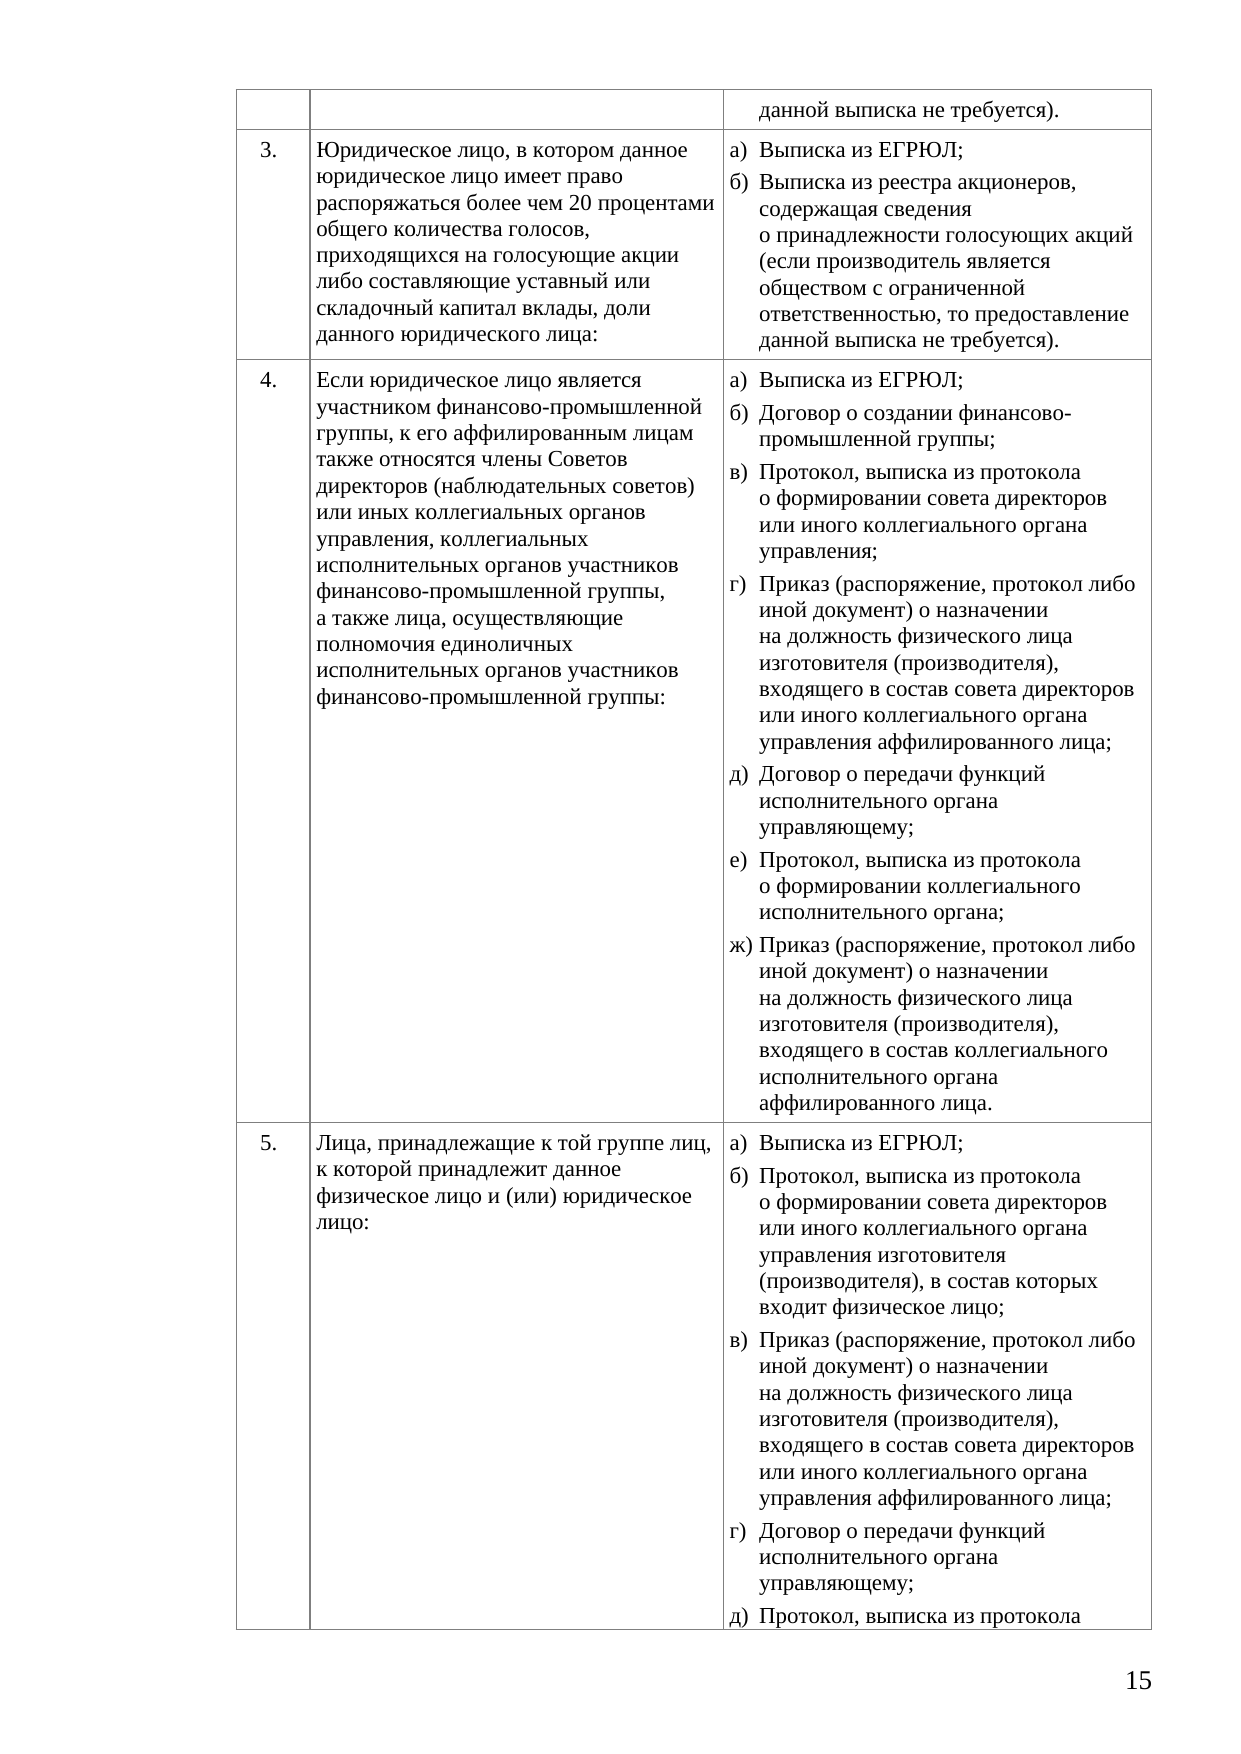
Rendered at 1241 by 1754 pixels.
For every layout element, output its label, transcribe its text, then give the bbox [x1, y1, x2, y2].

table_cell [237, 90, 309, 128]
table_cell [311, 90, 723, 128]
table_cell Выписка из ЕГРЮЛ; Договор о создании финансово-промышленной группы; Протокол, выписка из протокола о формировании совета директоров или иного коллегиального органа управления; Приказ (распоряжение, протокол либо иной документ) о назначении на должность физического лица изготовителя (производителя), входящего в состав совета директоров или иного коллегиального органа управления аффилированного лица; Договор о передачи функций исполнительного органа управляющему; Протокол, выписка из протокола о формировании коллегиального исполнительного органа; Приказ (распоряжение, протокол либо иной документ) о назначении на должность физического лица изготовителя (производителя), входящего в состав коллегиального исполнительного органа аффилированного лица. [724, 360, 1151, 1122]
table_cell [724, 1123, 1151, 1628]
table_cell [724, 90, 1151, 128]
table_cell Юридическое лицо, в котором данное юридическое лицо имеет право распоряжаться более чем 20 процентами общего количества голосов, приходящихся на голосующие акции либо составляющие уставный или складочный капитал вклады, доли данного юридического лица: [311, 130, 723, 359]
table_cell Если юридическое лицо является участником финансово-промышленной группы, к его аффилированным лицам также относятся члены Советов директоров (наблюдательных советов) или иных коллегиальных органов управления, коллегиальных исполнительных органов участников финансово-промышленной группы, а также лица, осуществляющие полномочия единоличных исполнительных органов участников финансово-промышленной группы: [311, 360, 723, 1122]
table_cell [237, 130, 309, 359]
table_cell [237, 360, 309, 1122]
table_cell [724, 130, 1151, 359]
table_cell [237, 1123, 309, 1628]
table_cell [311, 1123, 723, 1628]
